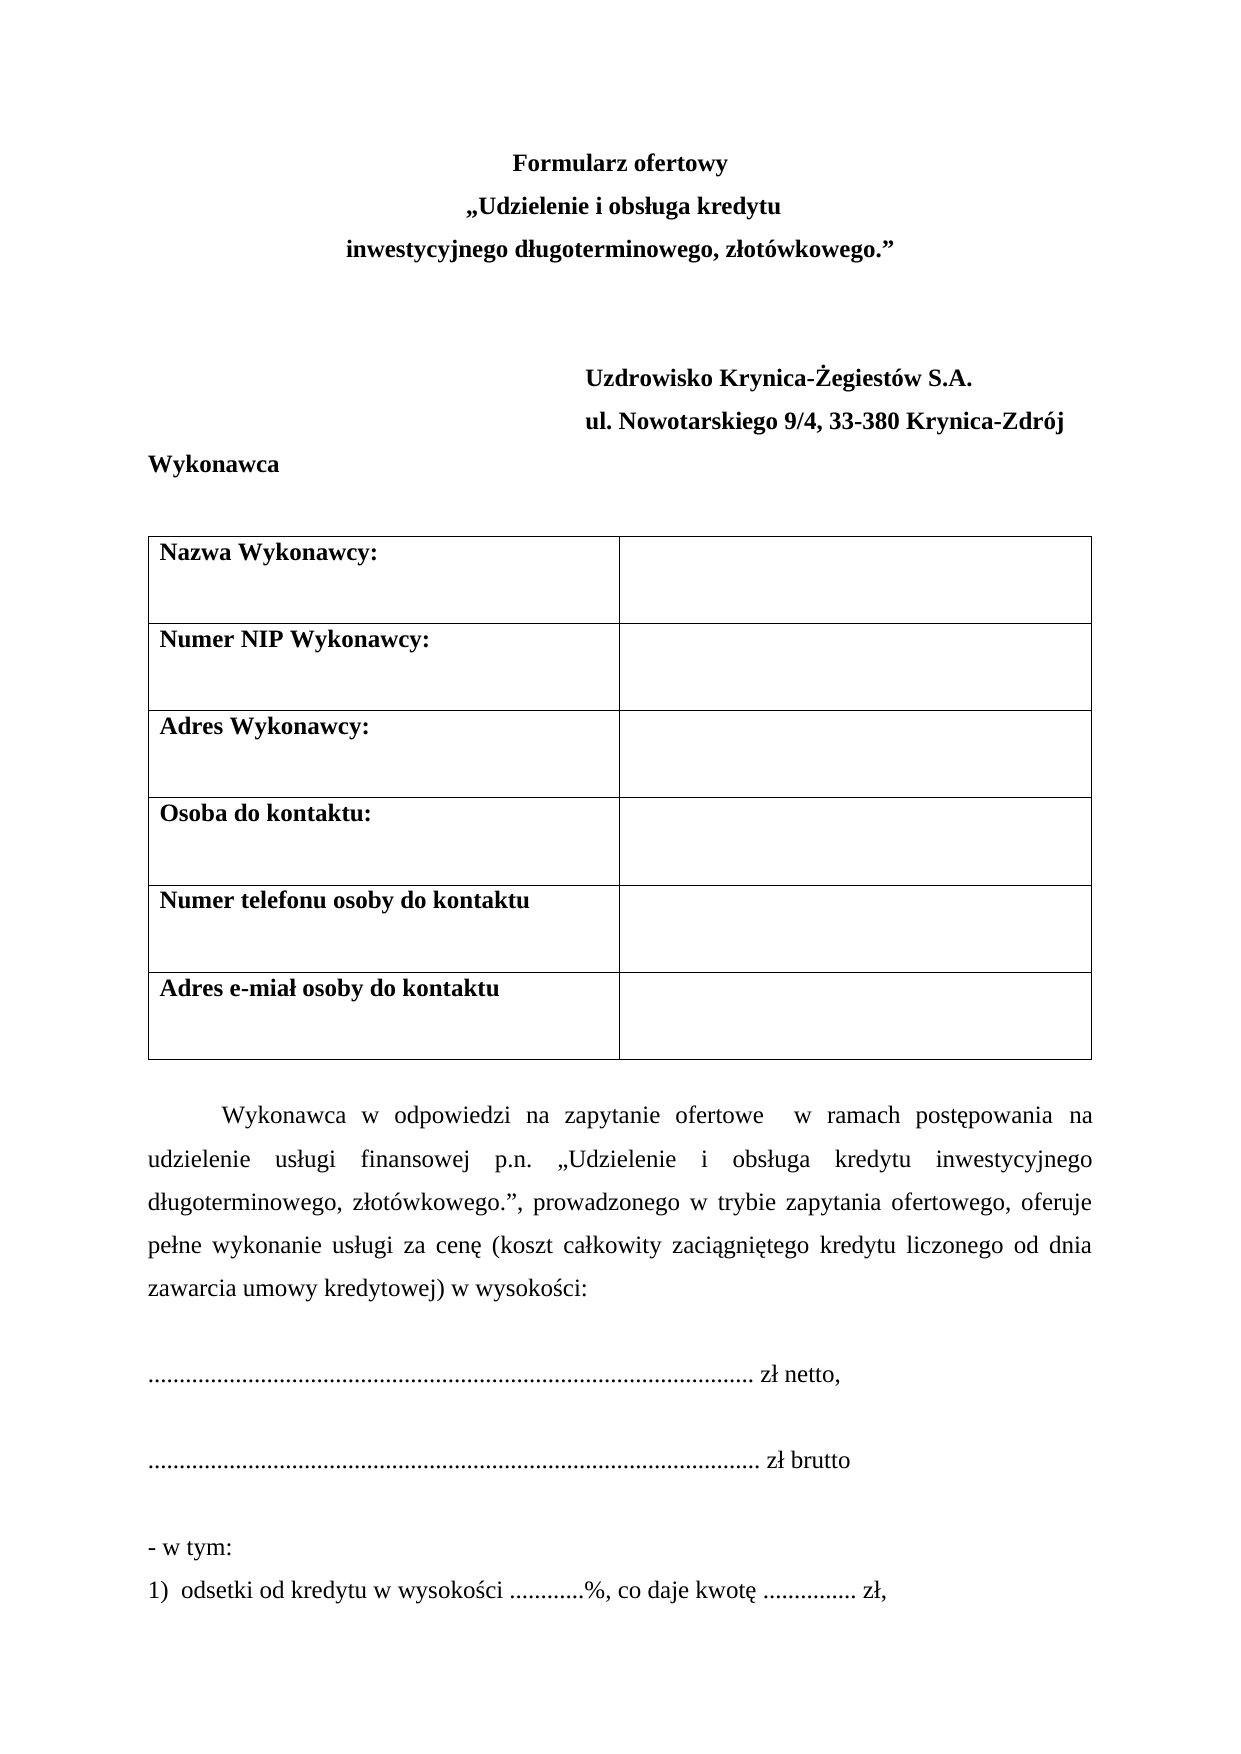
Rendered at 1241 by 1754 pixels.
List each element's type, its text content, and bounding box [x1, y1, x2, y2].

text Wykonawca [148, 449, 1107, 478]
text - w tym: [148, 1532, 1093, 1561]
table_header [620, 537, 1091, 623]
table_cell Adres Wykonawcy: [149, 711, 619, 797]
table_cell [620, 973, 1091, 1059]
table_cell Osoba do kontaktu: [149, 798, 619, 884]
text inwestycyjnego długoterminowego, złotówkowego.” [148, 234, 1093, 263]
text „Udzielenie i obsługa kredytu [148, 191, 1093, 219]
table_cell Adres e-miał osoby do kontaktu [149, 973, 619, 1059]
table_cell Numer NIP Wykonawcy: [149, 624, 619, 710]
table_header Nazwa Wykonawcy: [149, 537, 619, 623]
table_cell [620, 886, 1091, 972]
text ul. Nowotarskiego 9/4, 33-380 Krynica-Zdrój [443, 406, 1107, 435]
table_cell [620, 624, 1091, 710]
text Wykonawca w odpowiedzi na zapytanie ofertowe w ramach postępowania na udzielenie usługi finansowej p.n. „Udzielenie i obsługa kredytu inwestycyjnego długoterminowego, złotówkowego.”, prowadzonego w trybie zapytania ofertowego, oferuje pełne wykonanie usługi za cenę (koszt całkowity zaciągniętego kredytu liczonego od dnia zawarcia umowy kredytowej) w wysokości: [148, 1101, 1093, 1302]
text Formularz ofertowy [148, 148, 1093, 176]
text 1) odsetki od kredytu w wysokości ............%, co daje kwotę ............... zł, [148, 1575, 1093, 1604]
text ................................................................................................. zł netto, [148, 1359, 1093, 1388]
table_cell Numer telefonu osoby do kontaktu [149, 886, 619, 972]
text Uzdrowisko Krynica-Żegiestów S.A. [443, 363, 1107, 392]
table_cell [620, 798, 1091, 884]
table_cell [620, 711, 1091, 797]
text .................................................................................................. zł brutto [148, 1446, 1093, 1474]
